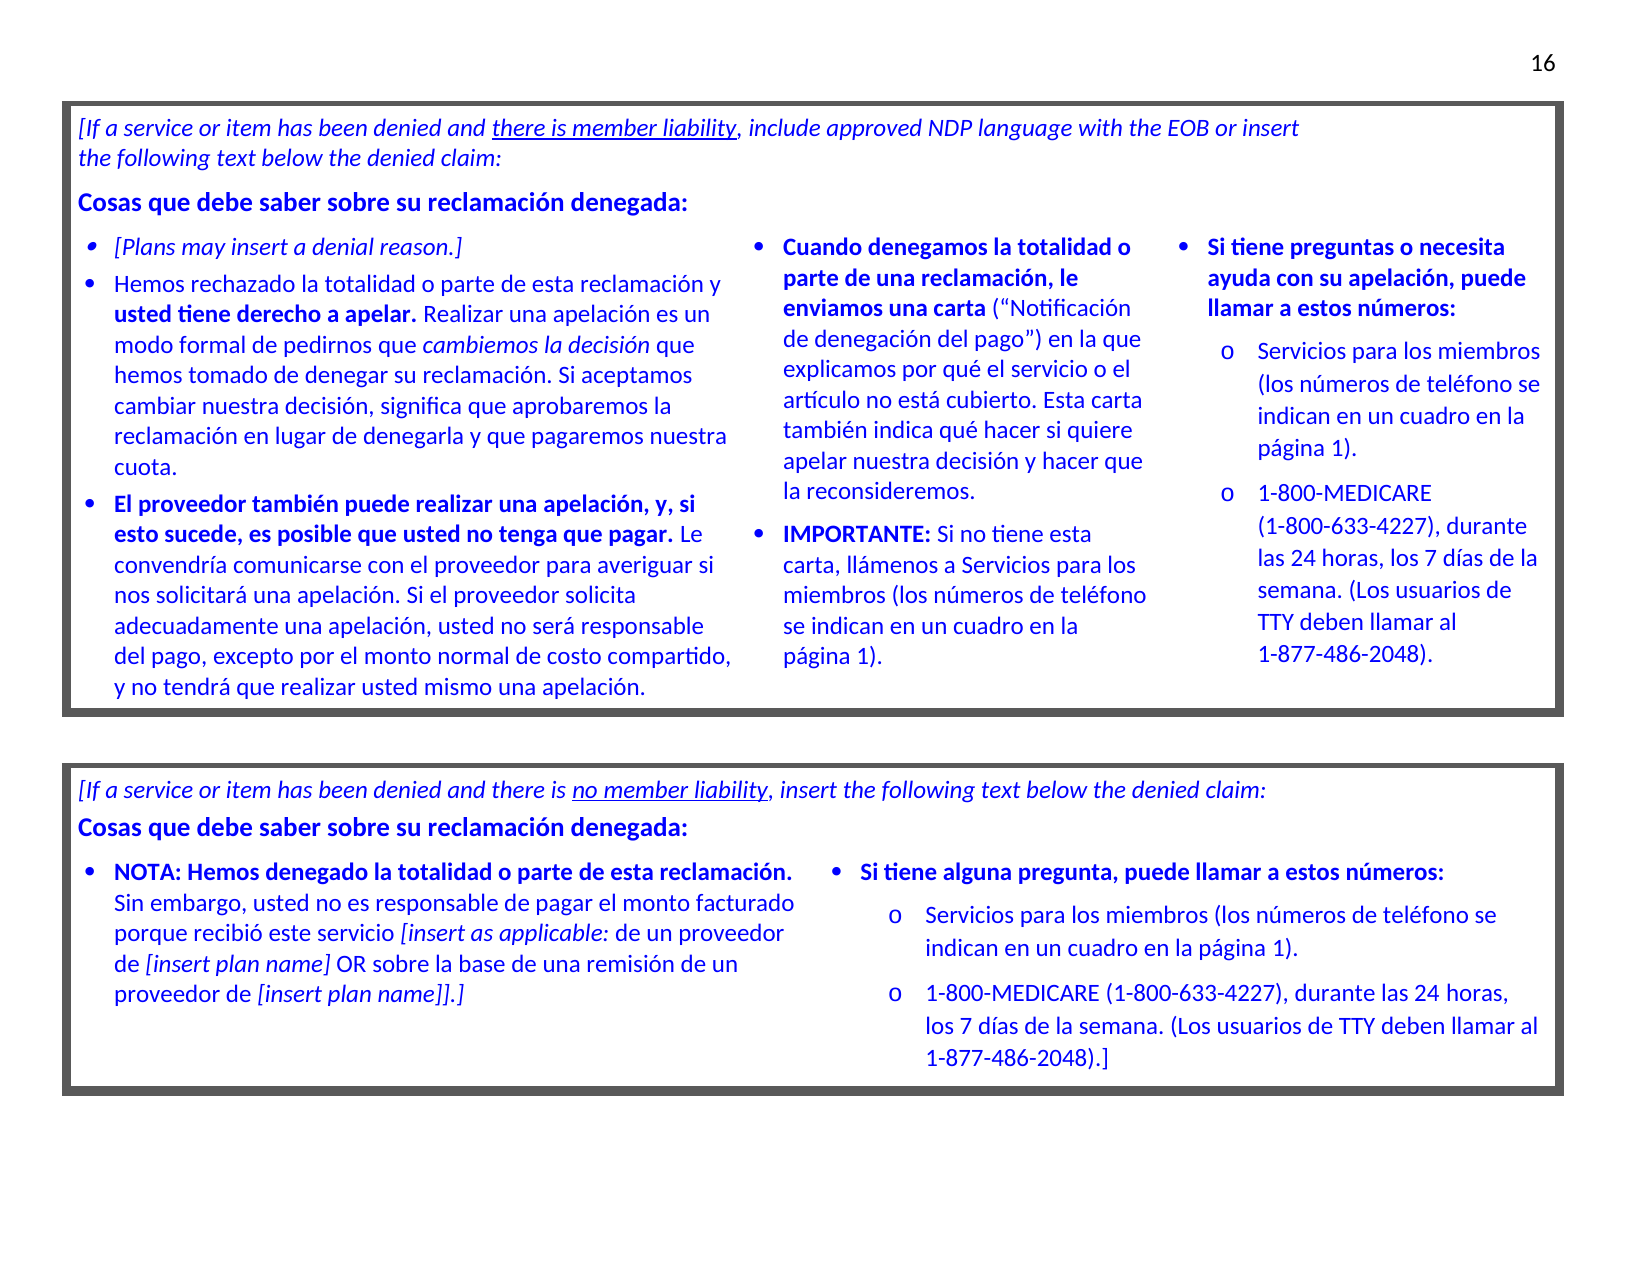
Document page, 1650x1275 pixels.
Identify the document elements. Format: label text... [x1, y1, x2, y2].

table_header [If a service or item has been denied and there is member liability, include approved NDP language with the EOB or insert the following text below the denied claim: Cosas que debe saber sobre su reclamación denegada: [71, 106, 1555, 225]
table_cell NOTA: Hemos denegado la totalidad o parte de esta reclamación. Sin embargo, usted no es responsable de pagar el monto facturado porque recibió este servicio [insert as applicable: de un proveedor de [insert plan name] OR sobre la base de una remisión de un proveedor de [insert plan name]].] [71, 850, 816, 1086]
table_cell Si tiene preguntas o necesita ayuda con su apelación, puede llamar a estos números: Servicios para los miembros (los números de teléfono se indican en un cuadro en la página 1). 1-800-MEDICARE (1-800-633-4227), durante las 24 horas, los 7 días de la semana. (Los usuarios de TTY deben llamar al 1-877-486-2048). [1164, 225, 1555, 708]
table_cell Cuando denegamos la totalidad o parte de una reclamación, le enviamos una carta (“Notificación de denegación del pago”) en la que explicamos por qué el servicio o el artículo no está cubierto. Esta carta también indica qué hacer si quiere apelar nuestra decisión y hacer que la reconsideremos. IMPORTANTE: Si no tiene esta carta, llámenos a Servicios para los miembros (los números de teléfono se indican en un cuadro en la página 1). [742, 225, 1163, 708]
table_cell [Plans may insert a denial reason.] Hemos rechazado la totalidad o parte de esta reclamación y usted tiene derecho a apelar. Realizar una apelación es un modo formal de pedirnos que cambiemos la decisión que hemos tomado de denegar su reclamación. Si aceptamos cambiar nuestra decisión, significa que aprobaremos la reclamación en lugar de denegarla y que pagaremos nuestra cuota. El proveedor también puede realizar una apelación, y, si esto sucede, es posible que usted no tenga que pagar. Le convendría comunicarse con el proveedor para averiguar si nos solicitará una apelación. Si el proveedor solicita adecuadamente una apelación, usted no será responsable del pago, excepto por el monto normal de costo compartido, y no tendrá que realizar usted mismo una apelación. [71, 225, 742, 708]
table_header [If a service or item has been denied and there is no member liability, insert the following text below the denied claim: Cosas que debe saber sobre su reclamación denegada: [71, 768, 1555, 850]
